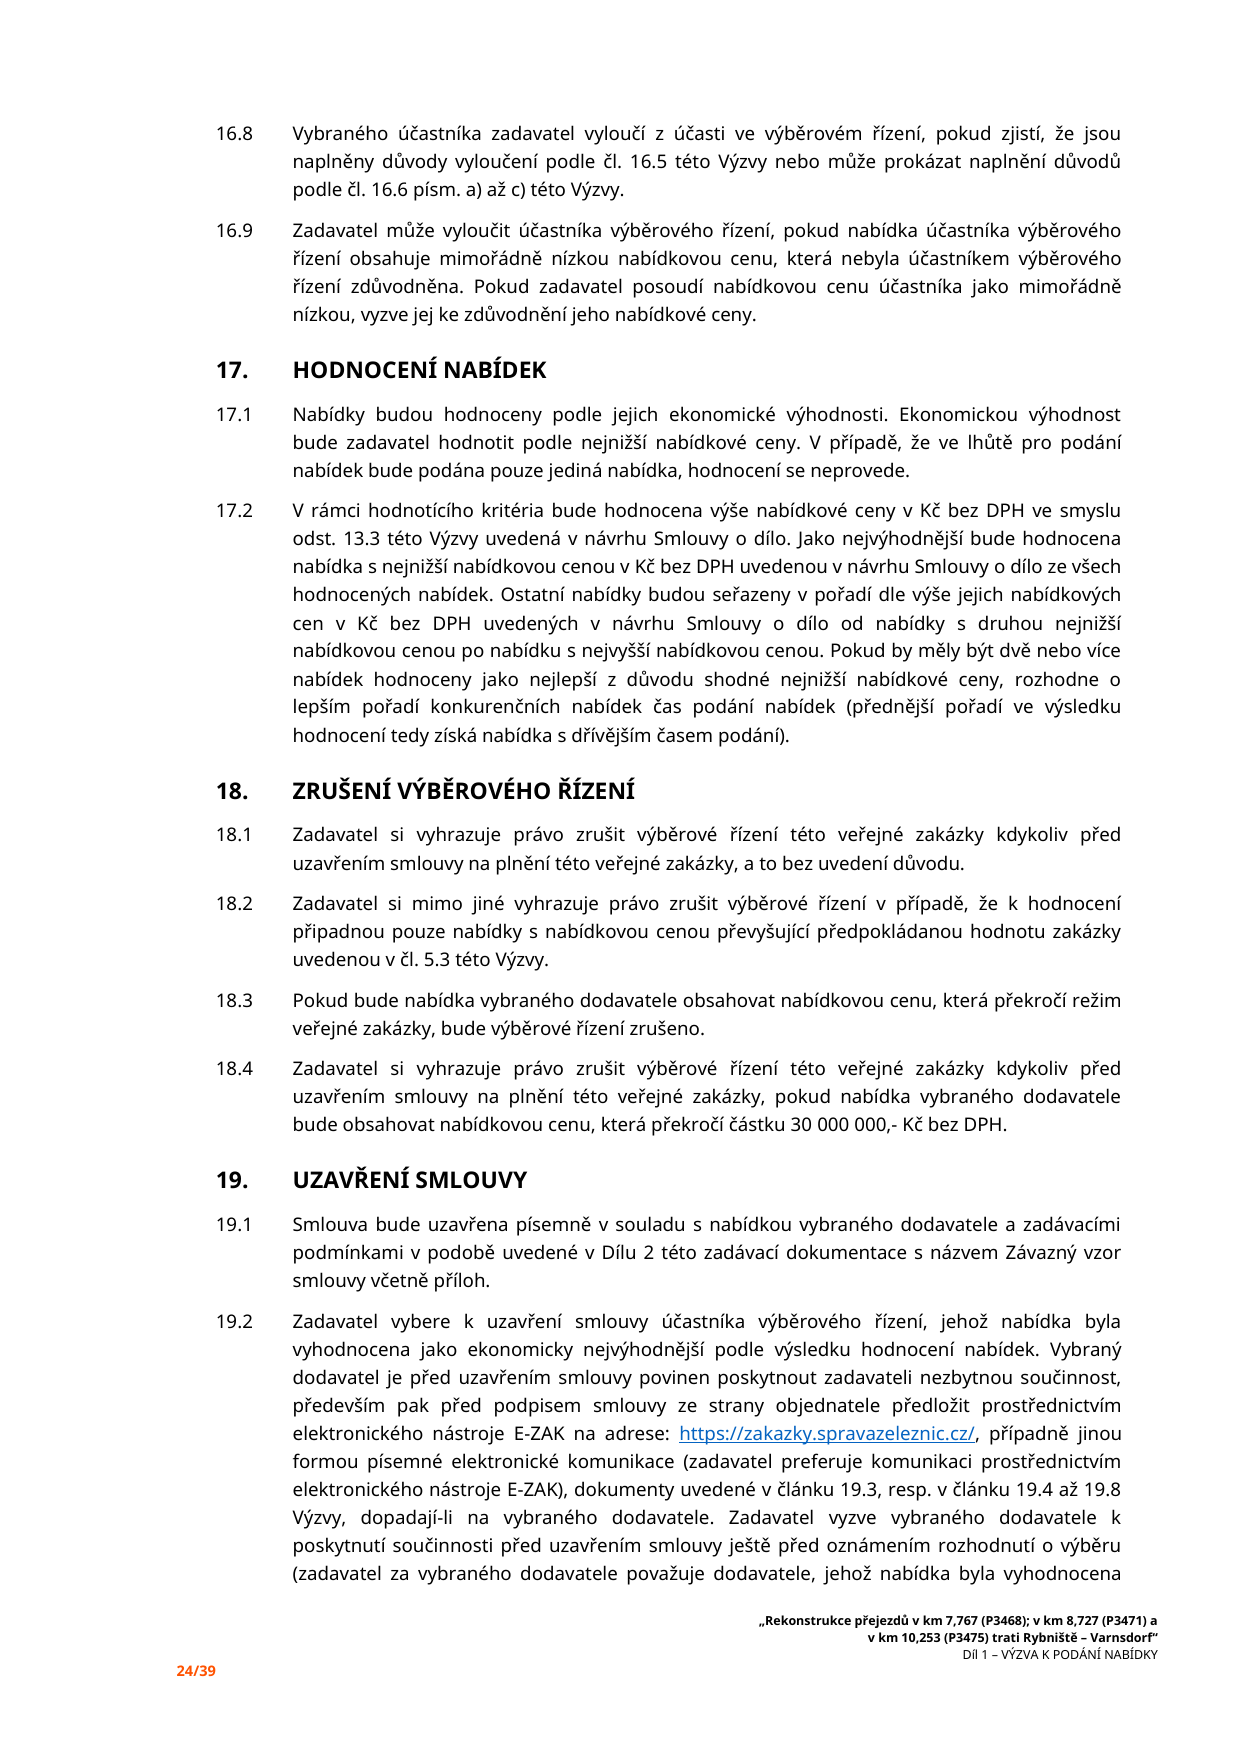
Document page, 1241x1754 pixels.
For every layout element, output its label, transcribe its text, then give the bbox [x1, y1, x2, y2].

text Zadavatel může vyloučit účastníka výběrového řízení, pokud nabídka účastníka výběrového řízení obsahuje mimořádně nízkou nabídkovou cenu, která nebyla účastníkem výběrového řízení zdůvodněna. Pokud zadavatel posoudí nabídkovou cenu účastníka jako mimořádně nízkou, vyzve jej ke zdůvodnění jeho nabídkové ceny. [216, 217, 1122, 327]
text V rámci hodnotícího kritéria bude hodnocena výše nabídkové ceny v Kč bez DPH ve smyslu odst. 13.3 této Výzvy uvedená v návrhu Smlouvy o dílo. Jako nejvýhodnější bude hodnocena nabídka s nejnižší nabídkovou cenou v Kč bez DPH uvedenou v návrhu Smlouvy o dílo ze všech hodnocených nabídek. Ostatní nabídky budou seřazeny v pořadí dle výše jejich nabídkových cen v Kč bez DPH uvedených v návrhu Smlouvy o dílo od nabídky s druhou nejnižší nabídkovou cenou po nabídku s nejvyšší nabídkovou cenou. Pokud by měly být dvě nebo více nabídek hodnoceny jako nejlepší z důvodu shodné nejnižší nabídkové ceny, rozhodne o lepším pořadí konkurenčních nabídek čas podání nabídek (přednější pořadí ve výsledku hodnocení tedy získá nabídka s dřívějším časem podání). [216, 498, 1122, 747]
text Vybraného účastníka zadavatel vyloučí z účasti ve výběrovém řízení, pokud zjistí, že jsou naplněny důvody vyloučení podle čl. 16.5 této Výzvy nebo může prokázat naplnění důvodů podle čl. 16.6 písm. a) až c) této Výzvy. [216, 121, 1122, 202]
text Zadavatel si vyhrazuje právo zrušit výběrové řízení této veřejné zakázky kdykoliv před uzavřením smlouvy na plnění této veřejné zakázky, pokud nabídka vybraného dodavatele bude obsahovat nabídkovou cenu, která překročí částku 30 000 000,- Kč bez DPH. [216, 1055, 1122, 1137]
text Smlouva bude uzavřena písemně v souladu s nabídkou vybraného dodavatele a zadávacími podmínkami v podobě uvedené v Dílu 2 této zadávací dokumentace s názvem Závazný vzor smlouvy včetně příloh. [216, 1211, 1122, 1293]
text Zadavatel si mimo jiné vyhrazuje právo zrušit výběrové řízení v případě, že k hodnocení připadnou pouze nabídky s nabídkovou cenou převyšující předpokládanou hodnotu zakázky uvedenou v čl. 5.3 této Výzvy. [216, 890, 1122, 972]
text ZRUŠENÍ VÝBĚROVÉHO ŘÍZENÍ [216, 775, 1122, 806]
text Zadavatel si vyhrazuje právo zrušit výběrové řízení této veřejné zakázky kdykoliv před uzavřením smlouvy na plnění této veřejné zakázky, a to bez uvedení důvodu. [216, 822, 1122, 875]
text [216, 1308, 1122, 1586]
text Pokud bude nabídka vybraného dodavatele obsahovat nabídkovou cenu, která překročí režim veřejné zakázky, bude výběrové řízení zrušeno. [216, 987, 1122, 1040]
text Nabídky budou hodnoceny podle jejich ekonomické výhodnosti. Ekonomickou výhodnost bude zadavatel hodnotit podle nejnižší nabídkové ceny. V případě, že ve lhůtě pro podání nabídek bude podána pouze jediná nabídka, hodnocení se neprovede. [216, 401, 1122, 483]
text HODNOCENÍ NABÍDEK [216, 354, 1122, 386]
text UZAVŘENÍ SMLOUVY [216, 1164, 1122, 1196]
